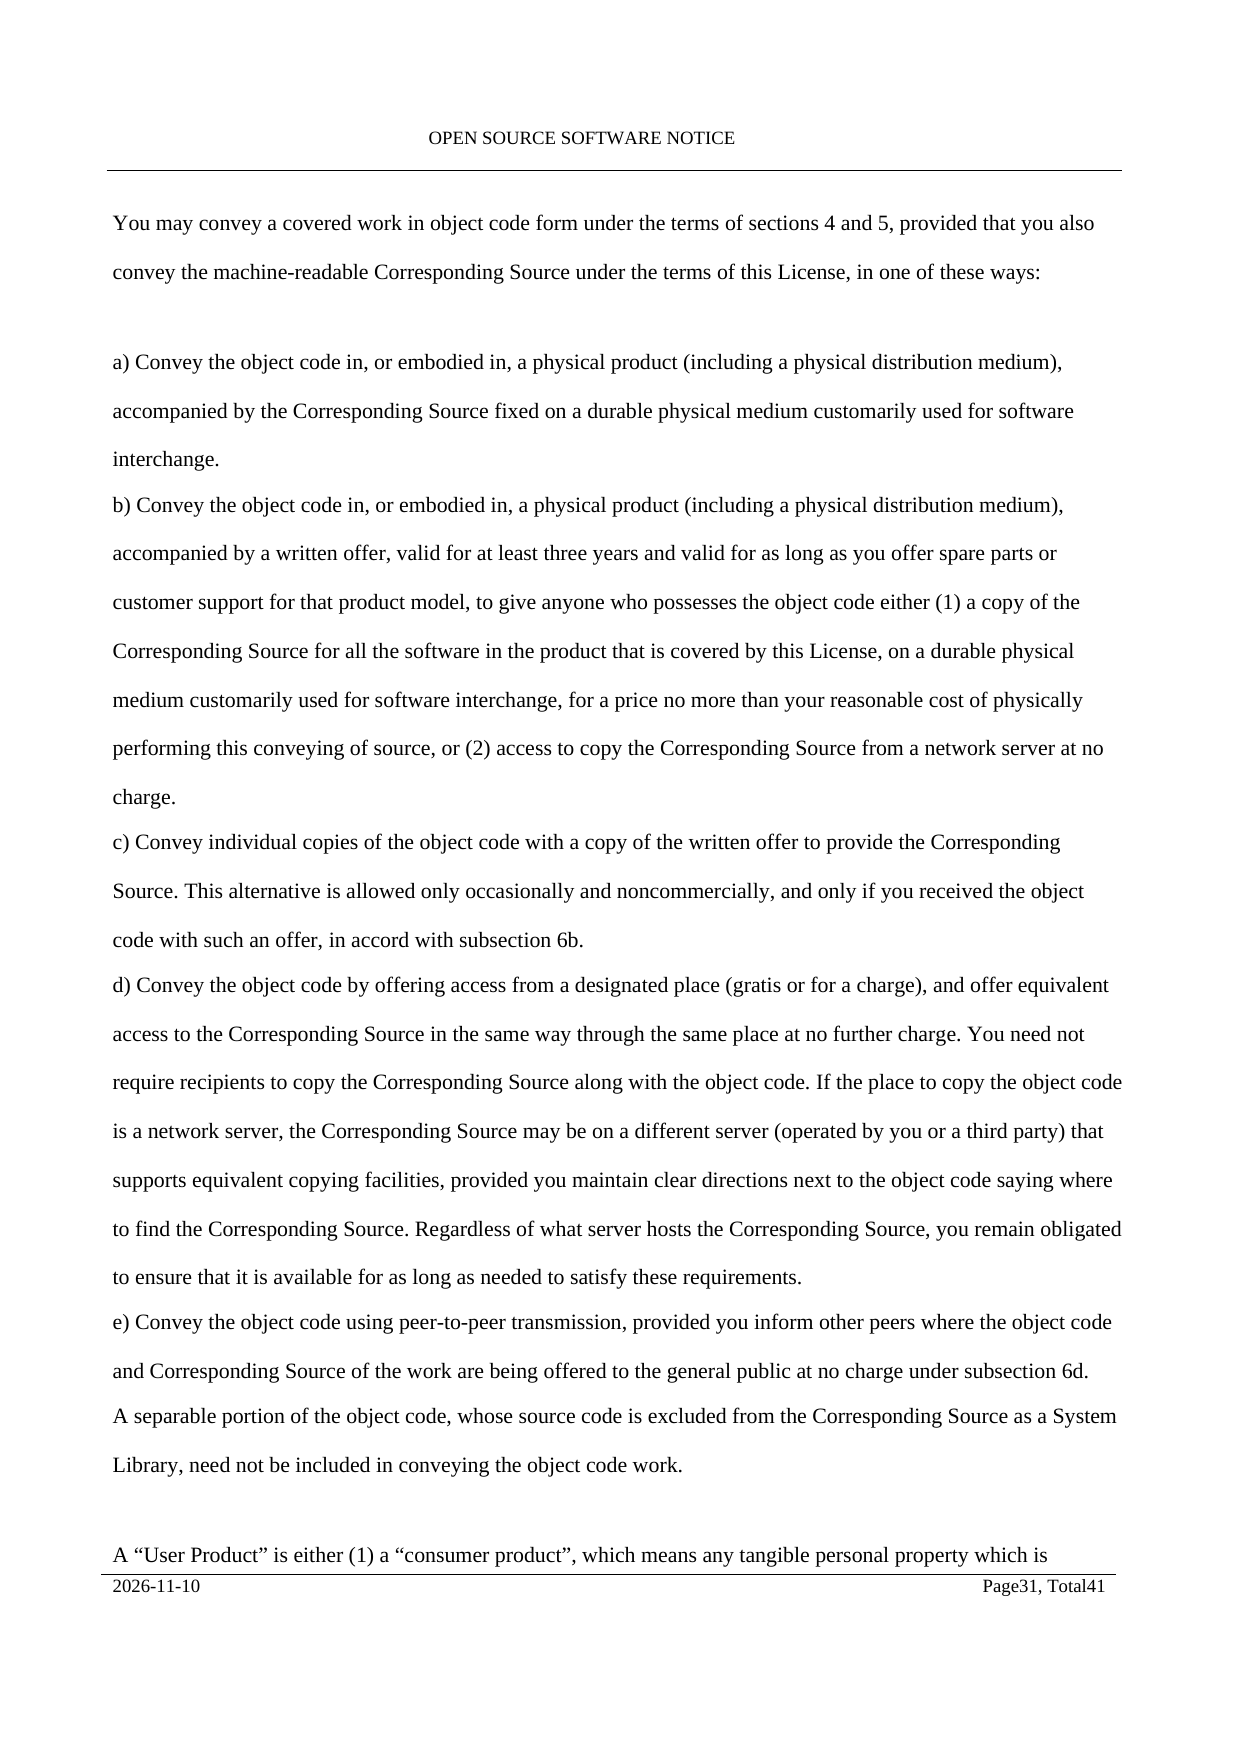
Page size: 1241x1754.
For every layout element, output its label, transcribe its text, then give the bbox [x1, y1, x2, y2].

text a) Convey the object code in, or embodied in, a physical product (including a physical distribution medium), accompanied by the Corresponding Source fixed on a durable physical medium customarily used for software interchange. [112, 345, 1128, 475]
text d) Convey the object code by offering access from a designated place (gratis or for a charge), and offer equivalent access to the Corresponding Source in the same way through the same place at no further charge. You need not require recipients to copy the Corresponding Source along with the object code. If the place to copy the object code is a network server, the Corresponding Source may be on a different server (operated by you or a third party) that supports equivalent copying facilities, provided you maintain clear directions next to the object code saying where to find the Corresponding Source. Regardless of what server hosts the Corresponding Source, you remain obligated to ensure that it is available for as long as needed to satisfy these requirements. [112, 968, 1128, 1293]
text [112, 1538, 1128, 1571]
text b) Convey the object code in, or embodied in, a physical product (including a physical distribution medium), accompanied by a written offer, valid for at least three years and valid for as long as you offer spare parts or customer support for that product model, to give anyone who possesses the object code either (1) a copy of the Corresponding Source for all the software in the product that is covered by this License, on a durable physical medium customarily used for software interchange, for a price no more than your reasonable cost of physically performing this conveying of source, or (2) access to copy the Corresponding Source from a network server at no charge. [112, 488, 1128, 813]
text You may convey a covered work in object code form under the terms of sections 4 and 5, provided that you also convey the machine-readable Corresponding Source under the terms of this License, in one of these ways: [112, 206, 1128, 288]
text c) Convey individual copies of the object code with a copy of the written offer to provide the Corresponding Source. This alternative is allowed only occasionally and noncommercially, and only if you received the object code with such an offer, in accord with subsection 6b. [112, 826, 1128, 956]
text A separable portion of the object code, whose source code is excluded from the Corresponding Source as a System Library, need not be included in conveying the object code work. [112, 1399, 1128, 1481]
text e) Convey the object code using peer-to-peer transmission, provided you inform other peers where the object code and Corresponding Source of the work are being offered to the general public at no charge under subsection 6d. [112, 1306, 1128, 1387]
